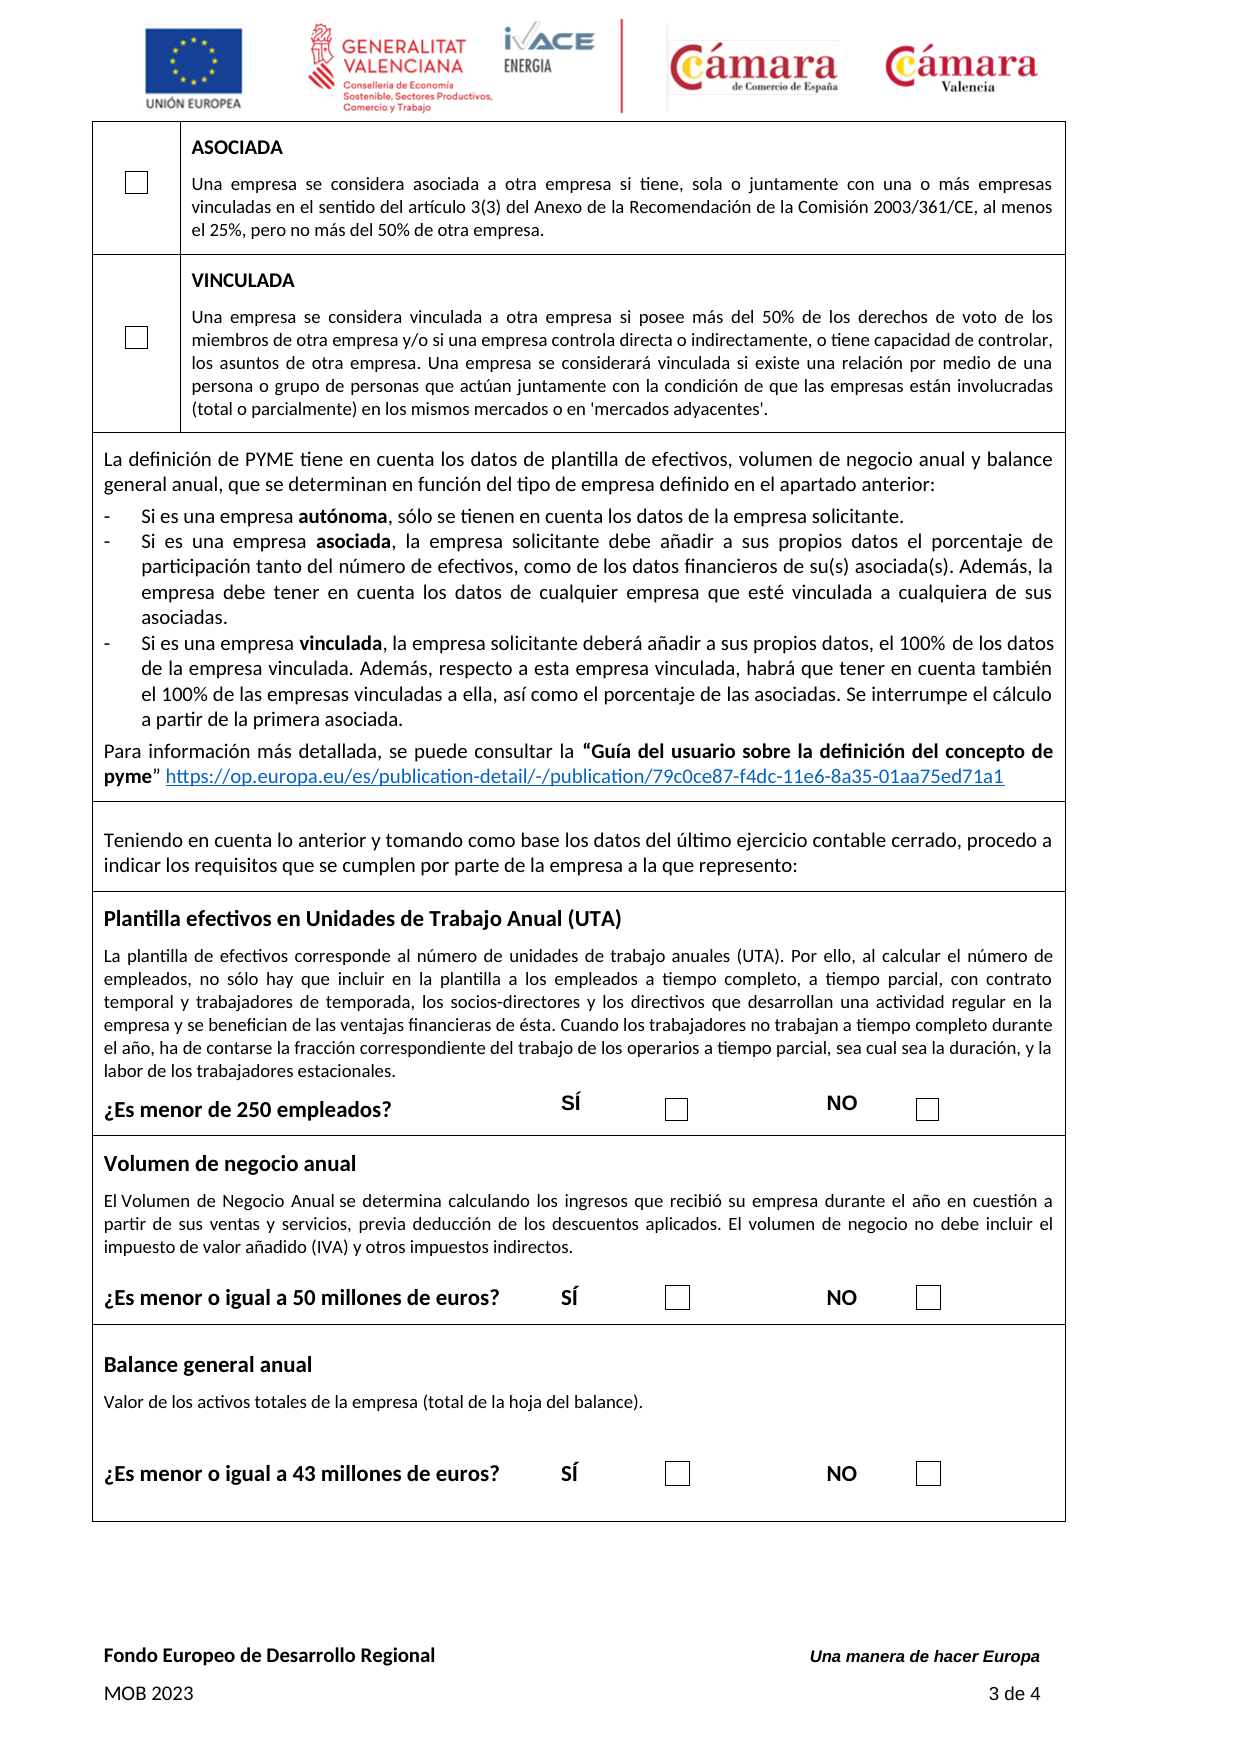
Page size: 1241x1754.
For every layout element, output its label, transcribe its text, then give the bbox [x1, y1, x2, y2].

table_cell La definición de PYME tiene en cuenta los datos de plantilla de efectivos, volumen de negocio anual y balance general anual, que se determinan en función del tipo de empresa definido en el apartado anterior: Si es una empresa autónoma, sólo se tienen en cuenta los datos de la empresa solicitante. Si es una empresa asociada, la empresa solicitante debe añadir a sus propios datos el porcentaje de participación tanto del número de efectivos, como de los datos financieros de su(s) asociada(s). Además, la empresa debe tener en cuenta los datos de cualquier empresa que esté vinculada a cualquiera de sus asociadas. Si es una empresa vinculada, la empresa solicitante deberá añadir a sus propios datos, el 100% de los datos de la empresa vinculada. Además, respecto a esta empresa vinculada, habrá que tener en cuenta también el 100% de las empresas vinculadas a ella, así como el porcentaje de las asociadas. Se interrumpe el cálculo a partir de la primera asociada. Para información más detallada, se puede consultar la “Guía del usuario sobre la definición del concepto de pyme” https://op.europa.eu/es/publication-detail/-/publication/79c0ce87-f4dc-11e6-8a35-01aa75ed71a1 [93, 433, 1065, 801]
table_cell SÍ [550, 1082, 653, 1135]
table_cell [904, 1082, 1065, 1135]
table_cell Teniendo en cuenta lo anterior y tomando como base los datos del último ejercicio contable cerrado, procedo a indicar los requisitos que se cumplen por parte de la empresa a la que represento: [93, 802, 1065, 891]
table_cell [904, 1271, 1065, 1324]
table_cell [93, 255, 180, 432]
table_cell NO [815, 1426, 904, 1521]
table_cell ASOCIADA Una empresa se considera asociada a otra empresa si tiene, sola o juntamente con una o más empresas vinculadas en el sentido del artículo 3(3) del Anexo de la Recomendación de la Comisión 2003/361/CE, al menos el 25%, pero no más del 50% de otra empresa. [181, 122, 1065, 254]
table_cell [653, 1271, 815, 1324]
table_cell [653, 1426, 815, 1521]
table_cell ¿Es menor o igual a 50 millones de euros? [93, 1271, 549, 1324]
table_cell ¿Es menor de 250 empleados? [93, 1082, 549, 1135]
table_cell Balance general anual Valor de los activos totales de la empresa (total de la hoja del balance). [93, 1325, 1065, 1426]
table_cell Plantilla efectivos en Unidades de Trabajo Anual (UTA) La plantilla de efectivos corresponde al número de unidades de trabajo anuales (UTA). Por ello, al calcular el número de empleados, no sólo hay que incluir en la plantilla a los empleados a tiempo completo, a tiempo parcial, con contrato temporal y trabajadores de temporada, los socios-directores y los directivos que desarrollan una actividad regular en la empresa y se benefician de las ventajas financieras de ésta. Cuando los trabajadores no trabajan a tiempo completo durante el año, ha de contarse la fracción correspondiente del trabajo de los operarios a tiempo parcial, sea cual sea la duración, y la labor de los trabajadores estacionales. [93, 892, 1065, 1082]
picture [142, 14, 1040, 121]
table_cell ¿Es menor o igual a 43 millones de euros? [93, 1426, 549, 1521]
table_cell NO [815, 1271, 904, 1324]
table_cell Volumen de negocio anual El Volumen de Negocio Anual se determina calculando los ingresos que recibió su empresa durante el año en cuestión a partir de sus ventas y servicios, previa deducción de los descuentos aplicados. El volumen de negocio no debe incluir el impuesto de valor añadido (IVA) y otros impuestos indirectos. [93, 1136, 1065, 1271]
table_cell [93, 122, 180, 254]
table_cell VINCULADA Una empresa se considera vinculada a otra empresa si posee más del 50% de los derechos de voto de los miembros de otra empresa y/o si una empresa controla directa o indirectamente, o tiene capacidad de controlar, los asuntos de otra empresa. Una empresa se considerará vinculada si existe una relación por medio de una persona o grupo de personas que actúan juntamente con la condición de que las empresas están involucradas (total o parcialmente) en los mismos mercados o en 'mercados adyacentes'. [181, 255, 1065, 432]
table_cell [653, 1082, 815, 1135]
table_cell [904, 1426, 1065, 1521]
table_cell SÍ [550, 1271, 653, 1324]
table_cell SÍ [550, 1426, 653, 1521]
table_cell NO [815, 1082, 904, 1135]
